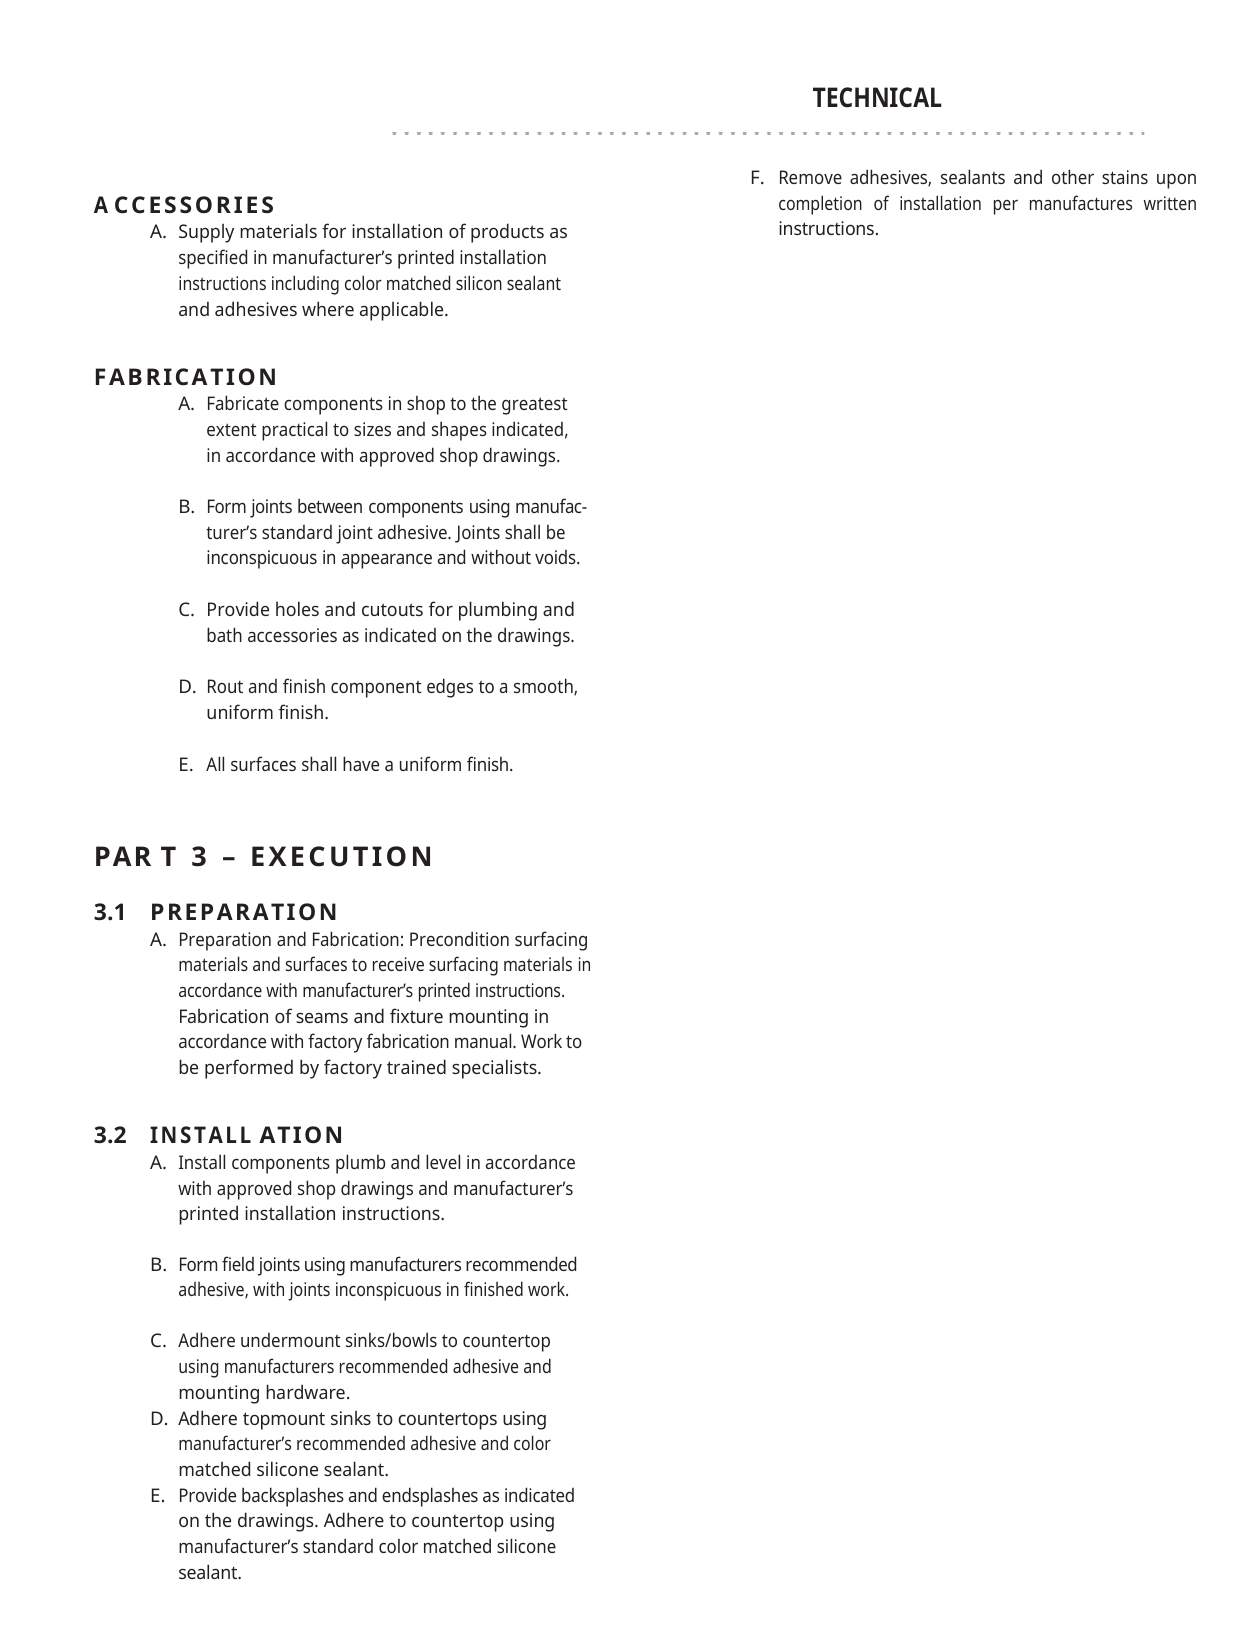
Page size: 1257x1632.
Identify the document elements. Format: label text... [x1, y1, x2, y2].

list Supply materials for installation of products as specified in manufacturer’s printed installation instructions including color matched silicon sealant and adhesives where applicable. [150, 219, 593, 321]
subtitle A CCESSORIES [94, 192, 604, 219]
list Rout and finish component edges to a smooth, uniform finish. [178, 674, 591, 725]
list Form joints between components using manufac- turer’s standard joint adhesive. Joints shall be inconspicuous in appearance and without voids. [178, 493, 595, 570]
list All surfaces shall have a uniform finish. [178, 751, 604, 776]
list Install components plumb and level in accordance with approved shop drawings and manufacturer’s printed installation instructions. [150, 1149, 586, 1226]
list Adhere undermount sinks/bowls to countertop using manufacturers recommended adhesive and mounting hardware. [150, 1328, 574, 1404]
list Provide backsplashes and endsplashes as indicated on the drawings. Adhere to countertop using manufacturer’s standard color matched silicone sealant. [150, 1482, 593, 1585]
list Remove adhesives, sealants and other stains upon completion of installation per manufactures written instructions. [750, 164, 1197, 241]
subtitle INSTALL ATION [94, 1123, 604, 1149]
list Adhere topmount sinks to countertops using manufacturer’s recommended adhesive and color matched silicone sealant. [150, 1405, 574, 1482]
subtitle FABRICATION [94, 364, 604, 391]
subtitle PREPARATION [94, 900, 604, 926]
subtitle PAR T 3 – EXECUTION [94, 838, 604, 875]
list Provide holes and cutouts for plumbing and bath accessories as indicated on the drawings. [178, 596, 587, 647]
list Fabricate components in shop to the greatest extent practical to sizes and shapes indicated, in accordance with approved shop drawings. [178, 391, 582, 467]
list Form field joints using manufacturers recommended adhesive, with joints inconspicuous in finished work. [150, 1251, 598, 1302]
list Preparation and Fabrication: Precondition surfacing materials and surfaces to receive surfacing materials in accordance with manufacturer’s printed instructions. Fabrication of seams and fixture mounting in accordance with factory fabrication manual. Work to be performed by factory trained specialists. [150, 926, 600, 1080]
